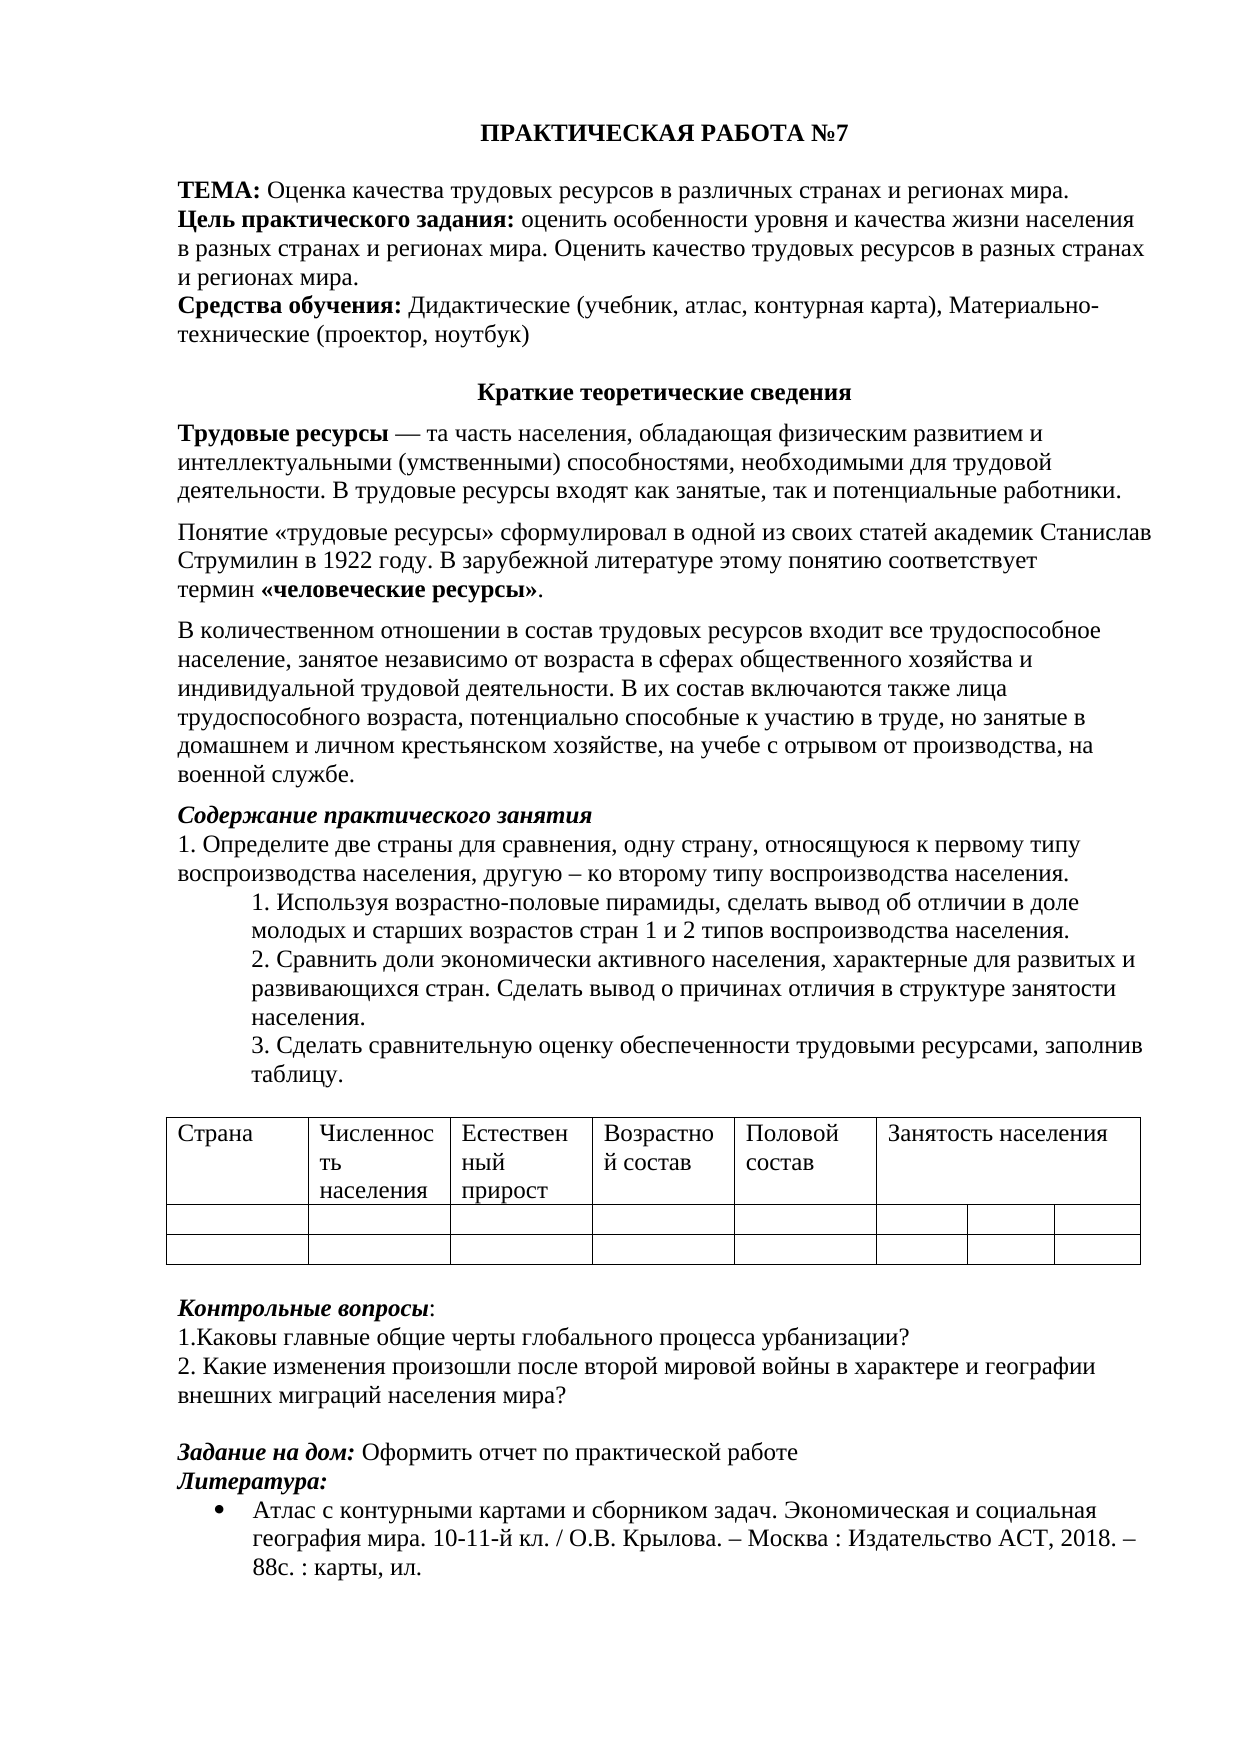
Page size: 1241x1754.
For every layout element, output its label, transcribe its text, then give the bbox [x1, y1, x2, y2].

list Атлас с контурными картами и сборником задач. Экономическая и социальная география мира. 10-11-й кл. / О.В. Крылова. – Москва : Издательство АСТ, 2018. – 88с. : карты, ил. [215, 1495, 1152, 1581]
table_cell [451, 1235, 592, 1264]
text 1. Используя возрастно-половые пирамиды, сделать вывод об отличии в доле молодых и старших возрастов стран 1 и 2 типов воспроизводства населения. [251, 887, 1152, 944]
table_cell [1055, 1235, 1140, 1264]
text Литература: [177, 1466, 1152, 1495]
table_header Занятость населения [877, 1118, 1140, 1204]
text Цель практического задания: оценить особенности уровня и качества жизни населения в разных странах и регионах мира. Оценить качество трудовых ресурсов в разных странах и регионах мира. [177, 204, 1152, 291]
table_cell [593, 1205, 734, 1234]
text Средства обучения: Дидактические (учебник, атлас, контурная карта), Материально-технические (проектор, ноутбук) [177, 291, 1152, 348]
table_header Естественный прирост [451, 1118, 592, 1204]
table_header Половой состав [735, 1118, 876, 1204]
text В количественном отношении в состав трудовых ресурсов входит все трудоспособное население, занятое независимо от возраста в сферах общественного хозяйства и индивидуальной трудовой деятельности. В их состав включаются также лица трудоспособного возраста, потенциально способные к участию в труде, но занятые в домашнем и личном крестьянском хозяйстве, на учебе с отрывом от производства, на военной службе. [177, 616, 1152, 788]
text Краткие теоретические сведения [177, 377, 1152, 406]
text 1. Определите две страны для сравнения, одну страну, относящуюся к первому типу воспроизводства населения, другую – ко второму типу воспроизводства населения. [177, 829, 1152, 887]
table_header Возрастной состав [593, 1118, 734, 1204]
table_cell [968, 1235, 1054, 1264]
text 1.Каковы главные общие черты глобального процесса урбанизации? [177, 1322, 1152, 1351]
text Задание на дом: Оформить отчет по практической работе [177, 1437, 1152, 1466]
table_cell [451, 1205, 592, 1234]
table_cell [968, 1205, 1054, 1234]
table_cell [593, 1235, 734, 1264]
table_header Страна [167, 1118, 308, 1204]
table_header Численность населения [309, 1118, 450, 1204]
table_cell [877, 1205, 967, 1234]
table_cell [167, 1235, 308, 1264]
table_cell [735, 1235, 876, 1264]
text 3. Сделать сравнительную оценку обеспеченности трудовыми ресурсами, заполнив таблицу. [251, 1031, 1152, 1088]
table_cell [167, 1205, 308, 1234]
text Понятие «трудовые ресурсы» сформулировал в одной из своих статей академик Станислав Струмилин в 1922 году. В зарубежной литературе этому понятию соответствует термин «человеческие ресурсы». [177, 517, 1152, 603]
text ТЕМА: Оценка качества трудовых ресурсов в различных странах и регионах мира. [177, 176, 1152, 204]
table_cell [735, 1205, 876, 1234]
text 2. Сравнить доли экономически активного населения, характерные для развитых и развивающихся стран. Сделать вывод о причинах отличия в структуре занятости населения. [251, 944, 1152, 1031]
table_cell [1055, 1205, 1140, 1234]
table_cell [877, 1235, 967, 1264]
text Контрольные вопросы: [177, 1293, 1152, 1322]
text 2. Какие изменения произошли после второй мировой войны в характере и географии внешних миграций населения мира? [177, 1351, 1152, 1408]
text Трудовые ресурсы — та часть населения, обладающая физическим развитием и интеллектуальными (умственными) способностями, необходимыми для трудовой деятельности. В трудовые ресурсы входят как занятые, так и потенциальные работники. [177, 418, 1152, 504]
text ПРАКТИЧЕСКАЯ РАБОТА №7 [177, 118, 1152, 147]
table_cell [309, 1235, 450, 1264]
text Содержание практического занятия [177, 801, 1152, 829]
table_cell [309, 1205, 450, 1234]
